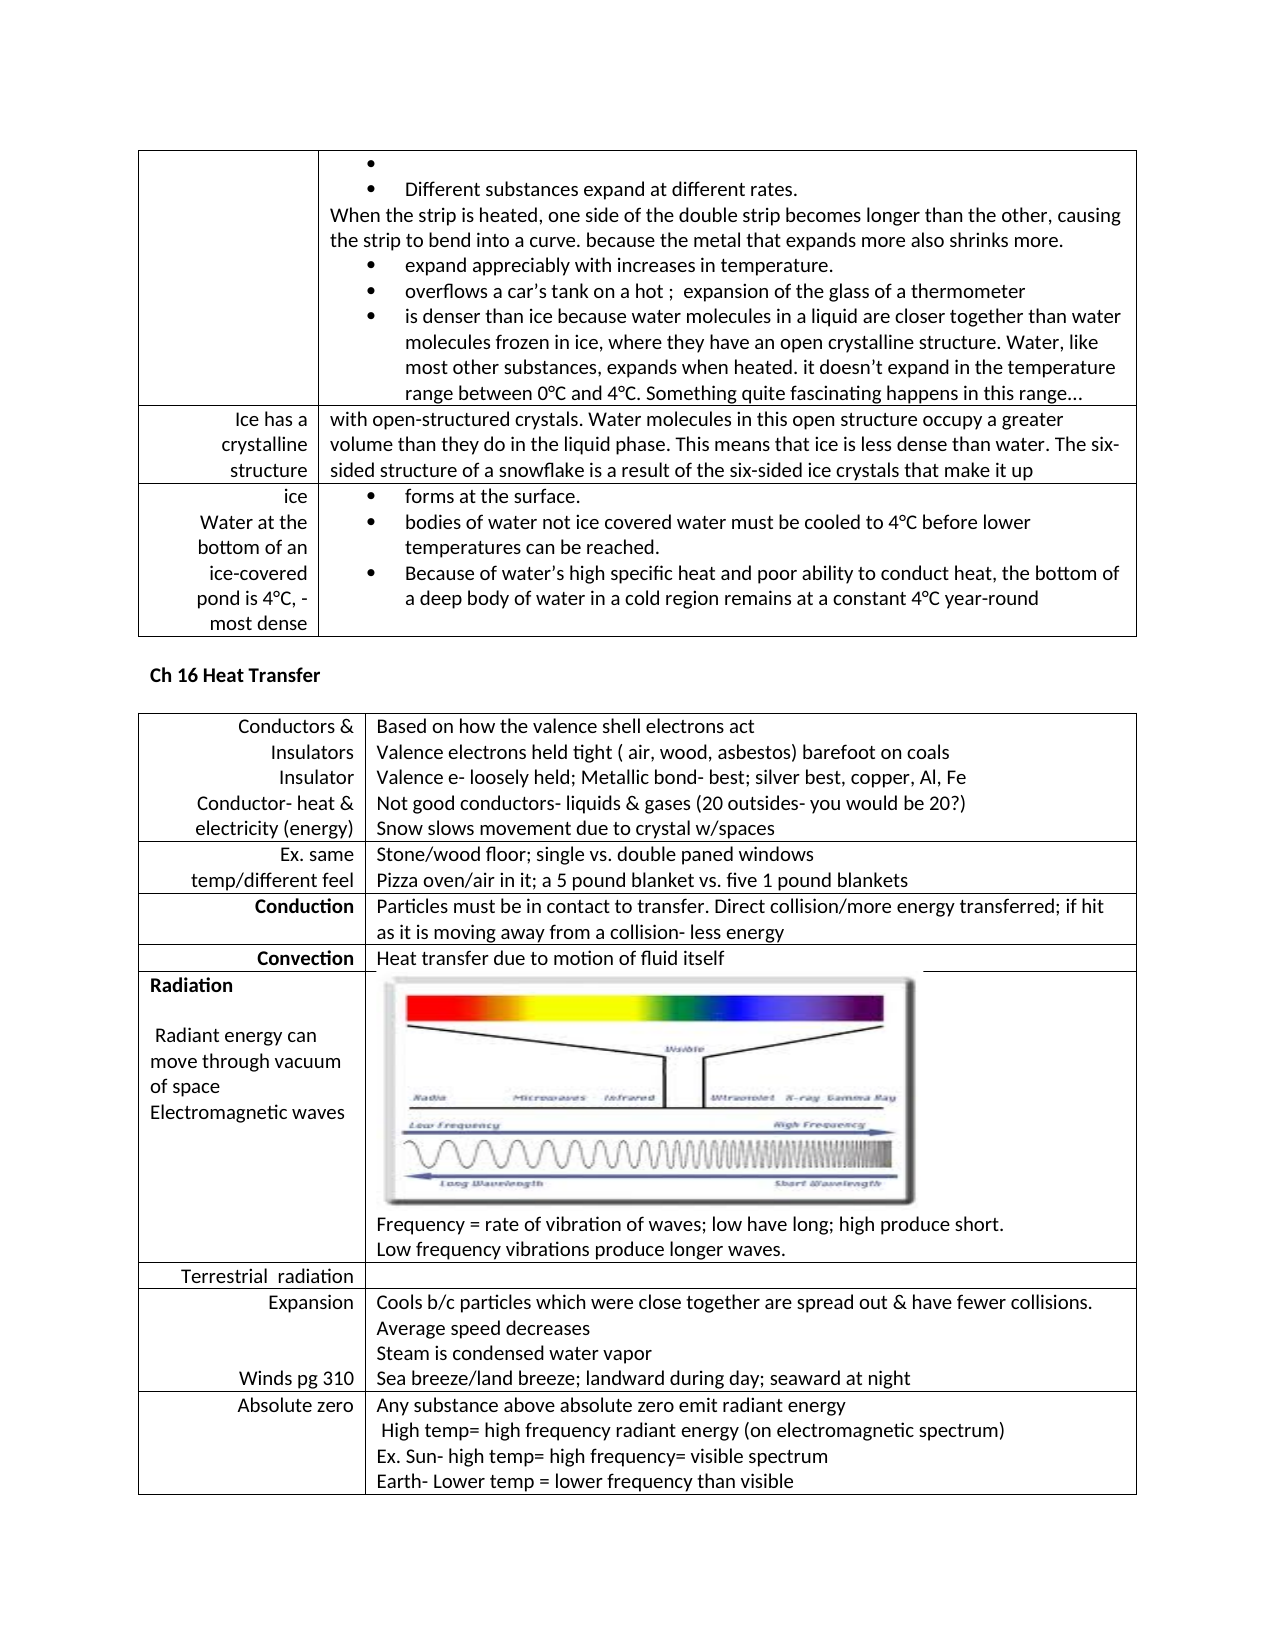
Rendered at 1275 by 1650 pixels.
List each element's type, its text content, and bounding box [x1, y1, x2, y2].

table_cell Heat transfer due to motion of fluid itself [366, 945, 1136, 971]
table_cell ice Water at the bottom of an ice-covered pond is 4°C, - most dense [139, 484, 318, 636]
picture [376, 971, 924, 1211]
table_header Conductors & Insulators Insulator Conductor- heat & electricity (energy) [139, 714, 365, 841]
table_cell Terrestrial radiation [139, 1263, 365, 1288]
table_header Based on how the valence shell electrons act Valence electrons held tight ( air, wood, asbestos) barefoot on coals Valence e- loosely held; Metallic bond- best; silver best, copper, Al, Fe Not good conductors- liquids & gases (20 outsides- you would be 20?) Snow slows movement due to crystal w/spaces [366, 714, 1136, 841]
table_cell Expansion Winds pg 310 [139, 1289, 365, 1391]
table_cell Cools b/c particles which were close together are spread out & have fewer collisions. Average speed decreases Steam is condensed water vapor Sea breeze/land breeze; landward during day; seaward at night [366, 1289, 1136, 1391]
table_cell Frequency = rate of vibration of waves; low have long; high produce short. Low frequency vibrations produce longer waves. [366, 972, 1136, 1262]
table_cell Ex. same temp/different feel [139, 842, 365, 892]
table_cell Particles must be in contact to transfer. Direct collision/more energy transferred; if hit as it is moving away from a collision- less energy [366, 894, 1136, 944]
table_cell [139, 151, 318, 405]
table_cell forms at the surface. bodies of water not ice covered water must be cooled to 4°C before lower temperatures can be reached. Because of water’s high specific heat and poor ability to conduct heat, the bottom of a deep body of water in a cold region remains at a constant 4°C year-round [319, 484, 1136, 636]
table_cell [366, 1263, 1136, 1288]
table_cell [319, 151, 1136, 405]
table_cell Any substance above absolute zero emit radiant energy High temp= high frequency radiant energy (on electromagnetic spectrum) Ex. Sun- high temp= high frequency= visible spectrum Earth- Lower temp = lower frequency than visible [366, 1392, 1136, 1494]
table_cell Radiation Radiant energy can move through vacuum of space Electromagnetic waves [139, 972, 365, 1262]
table_cell Stone/wood floor; single vs. double paned windows Pizza oven/air in it; a 5 pound blanket vs. five 1 pound blankets [366, 842, 1136, 892]
text Ch 16 Heat Transfer [150, 662, 1125, 688]
table_cell Absolute zero [139, 1392, 365, 1494]
table_cell with open-structured crystals. Water molecules in this open structure occupy a greater volume than they do in the liquid phase. This means that ice is less dense than water. The six-sided structure of a snowflake is a result of the six-sided ice crystals that make it up [319, 406, 1136, 482]
table_cell Conduction [139, 894, 365, 944]
table_cell Ice has a crystalline structure [139, 406, 318, 482]
table_cell Convection [139, 945, 365, 971]
